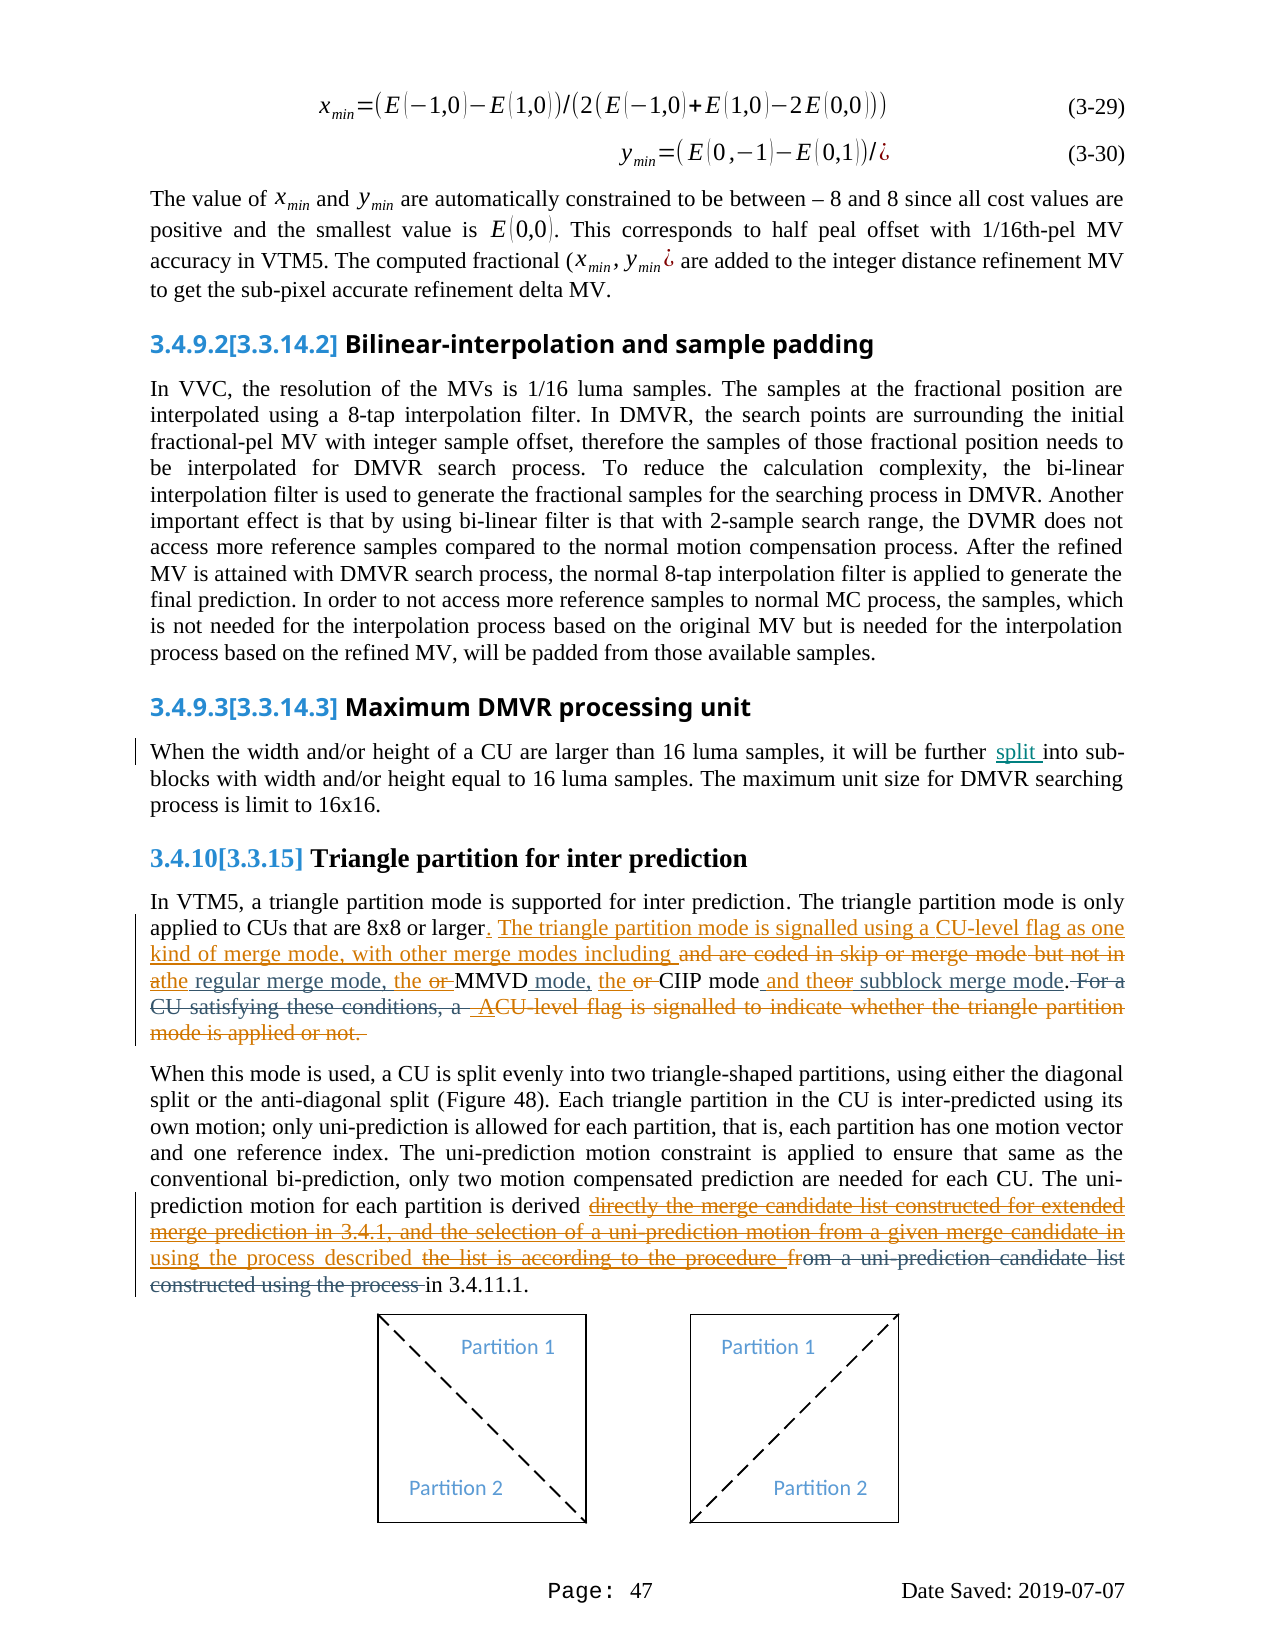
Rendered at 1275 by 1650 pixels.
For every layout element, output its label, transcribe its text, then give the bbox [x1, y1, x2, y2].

subtitle Maximum DMVR processing unit [150, 690, 1125, 724]
text When this mode is used, a CU is split evenly into two triangle-shaped partitions, using either the diagonal split or the anti-diagonal split (). Each triangle partition in the CU is inter-predicted using its own motion; only uni-prediction is allowed for each partition, that is, each partition has one motion vector and one reference index. The uni-prediction motion constraint is applied to ensure that same as the conventional bi-prediction, only two motion compensated prediction are needed for each CU. The uni-prediction motion for each partition is derived in 3.4.11.1. [150, 1060, 1125, 1233]
text In VVC, the resolution of the MVs is 1/16 luma samples. The samples at the fractional position are interpolated using a 8-tap interpolation filter. In DMVR, the search points are surrounding the initial fractional-pel MV with integer sample offset, therefore the samples of those fractional position needs to be interpolated for DMVR search process. To reduce the calculation complexity, the bi-linear interpolation filter is used to generate the fractional samples for the searching process in DMVR. Another important effect is that by using bi-linear filter is that with 2-sample search range, the DVMR does not access more reference samples compared to the normal motion compensation process. After the refined MV is attained with DMVR search process, the normal 8-tap interpolation filter is applied to generate the final prediction. In order to not access more reference samples to normal MC process, the samples, which is not needed for the interpolation process based on the original MV but is needed for the interpolation process based on the refined MV, will be padded from those available samples. [150, 375, 1125, 665]
text When the width and/or height of a CU are larger than 16 luma samples, it will be further into sub-blocks with width and/or height equal to 16 luma samples. The maximum unit size for DMVR searching process is limit to 16x16. [150, 738, 1125, 817]
text In VTM5, a triangle partition mode is supported for inter prediction. The triangle partition mode is only applied to CUs that are 8x8 or larger MMVD CIIP mode. [150, 1009, 1125, 1046]
subtitle Bilinear-interpolation and sample padding [150, 327, 1125, 361]
text The value of and are automatically constrained to be between – 8 and 8 since all cost values are positive and the smallest value is . This corresponds to half peal offset with 1/16th-pel MV accuracy in VTM5. The computed fractional ( are added to the integer distance refinement MV to get the sub-pixel accurate refinement delta MV. [150, 182, 1125, 302]
text When this mode is used, a CU is split evenly into two triangle-shaped partitions, using either the diagonal split or the anti-diagonal split (). Each triangle partition in the CU is inter-predicted using its own motion; only uni-prediction is allowed for each partition, that is, each partition has one motion vector and one reference index. The uni-prediction motion constraint is applied to ensure that same as the conventional bi-prediction, only two motion compensated prediction are needed for each CU. The uni-prediction motion for each partition is derived in 3.4.11.1. [150, 1260, 1125, 1297]
subtitle Triangle partition for inter prediction [150, 842, 1125, 873]
text In VTM5, a triangle partition mode is supported for inter prediction. The triangle partition mode is only applied to CUs that are 8x8 or larger MMVD CIIP mode. [150, 888, 1125, 1008]
